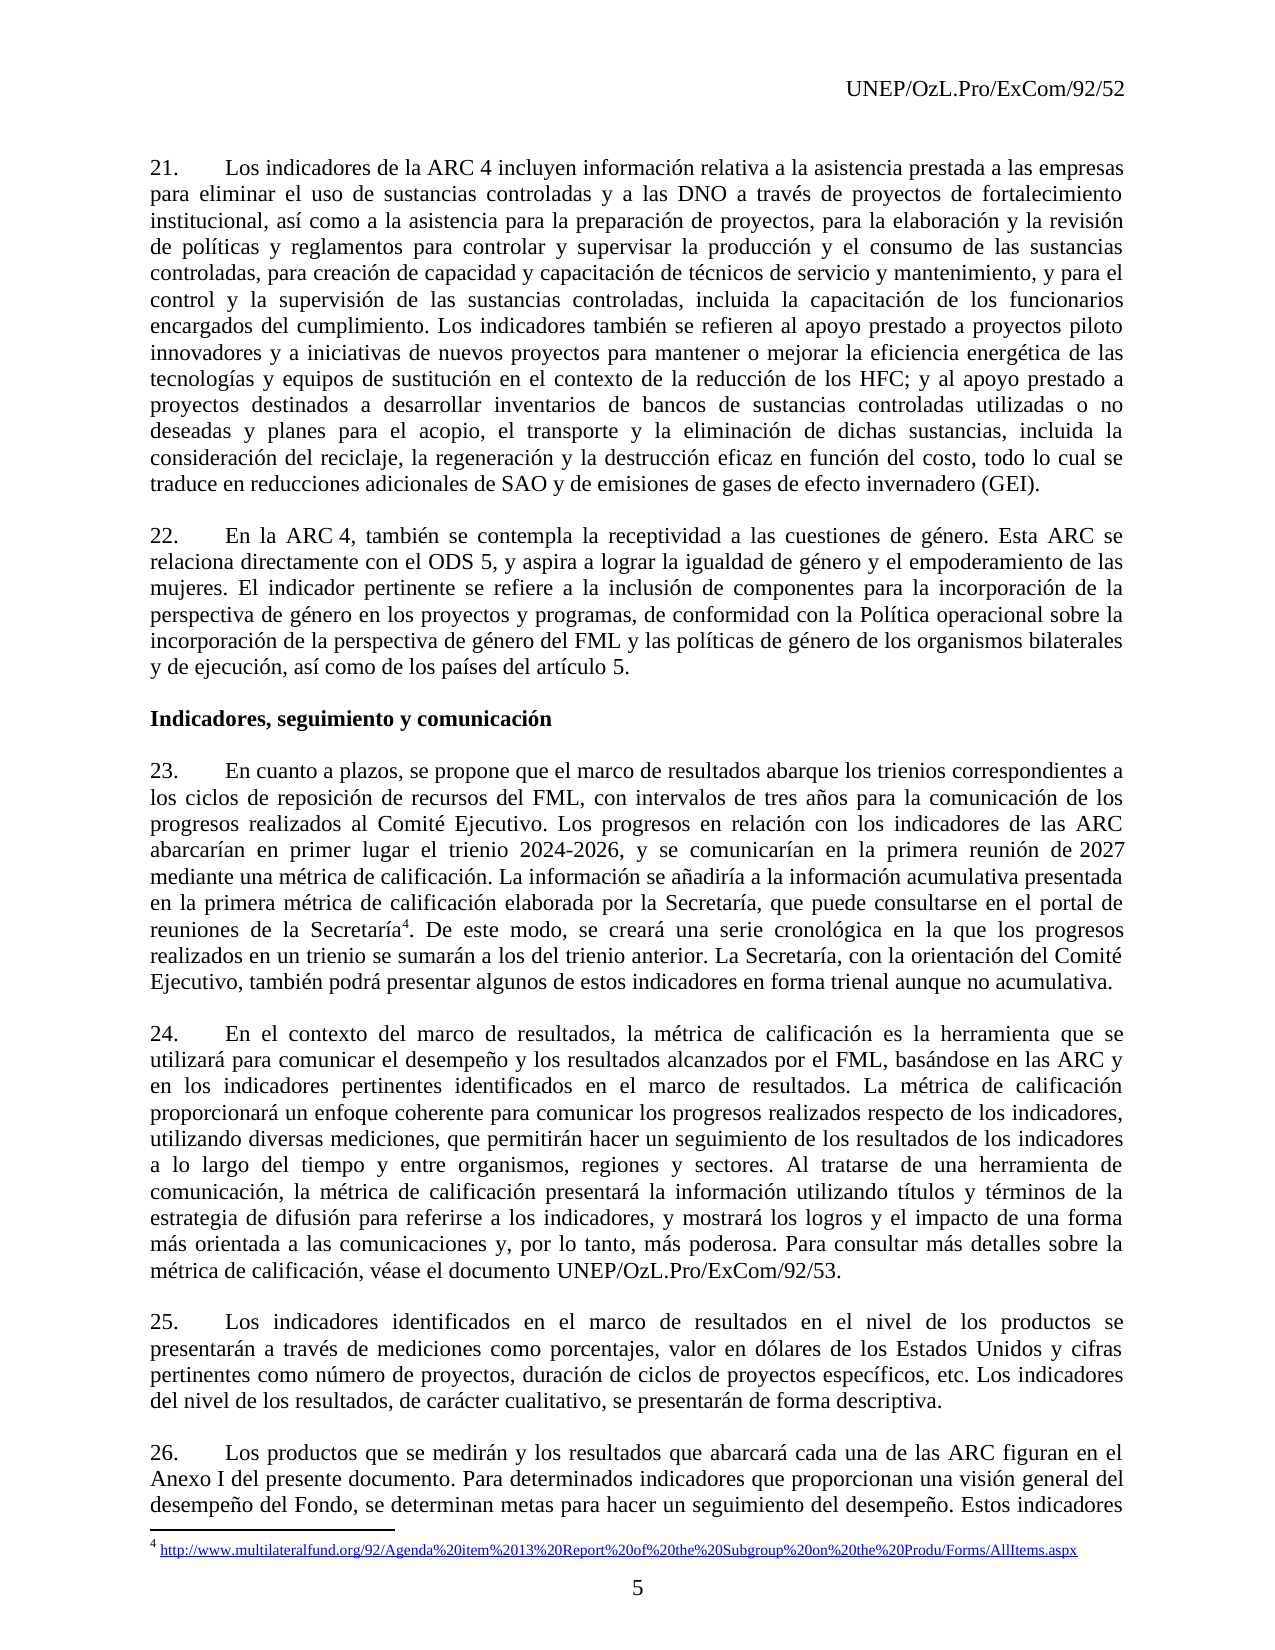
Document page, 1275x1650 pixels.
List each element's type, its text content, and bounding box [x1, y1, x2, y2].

subtitle Los indicadores identificados en el marco de resultados en el nivel de los productos se presentarán a través de mediciones como porcentajes, valor en dólares de los Estados Unidos y cifras pertinentes como número de proyectos, duración de ciclos de proyectos específicos, etc. Los indicadores del nivel de los resultados, de carácter cualitativo, se presentarán de forma descriptiva. [150, 1308, 1125, 1414]
subtitle En el contexto del marco de resultados, la métrica de calificación es la herramienta que se utilizará para comunicar el desempeño y los resultados alcanzados por el FML, basándose en las ARC y en los indicadores pertinentes identificados en el marco de resultados. La métrica de calificación proporcionará un enfoque coherente para comunicar los progresos realizados respecto de los indicadores, utilizando diversas mediciones, que permitirán hacer un seguimiento de los resultados de los indicadores a lo largo del tiempo y entre organismos, regiones y sectores. Al tratarse de una herramienta de comunicación, la métrica de calificación presentará la información utilizando títulos y términos de la estrategia de difusión para referirse a los indicadores, y mostrará los logros y el impacto de una forma más orientada a las comunicaciones y, por lo tanto, más poderosa. Para consultar más detalles sobre la métrica de calificación, véase el documento UNEP/OzL.Pro/ExCom/92/53. [150, 1020, 1125, 1283]
subtitle En la ARC 4, también se contempla la receptividad a las cuestiones de género. Esta ARC se relaciona directamente con el ODS 5, y aspira a lograr la igualdad de género y el empoderamiento de las mujeres. El indicador pertinente se refiere a la inclusión de componentes para la incorporación de la perspectiva de género en los proyectos y programas, de conformidad con la Política operacional sobre la incorporación de la perspectiva de género del FML y las políticas de género de los organismos bilaterales y de ejecución, así como de los países del artículo 5. [150, 522, 1125, 680]
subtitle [150, 1439, 1125, 1518]
text Indicadores, seguimiento y comunicación [150, 705, 1125, 731]
subtitle Los indicadores de la ARC 4 incluyen información relativa a la asistencia prestada a las empresas para eliminar el uso de sustancias controladas y a las DNO a través de proyectos de fortalecimiento institucional, así como a la asistencia para la preparación de proyectos, para la elaboración y la revisión de políticas y reglamentos para controlar y supervisar la producción y el consumo de las sustancias controladas, para creación de capacidad y capacitación de técnicos de servicio y mantenimiento, y para el control y la supervisión de las sustancias controladas, incluida la capacitación de los funcionarios encargados del cumplimiento. Los indicadores también se refieren al apoyo prestado a proyectos piloto innovadores y a iniciativas de nuevos proyectos para mantener o mejorar la eficiencia energética de las tecnologías y equipos de sustitución en el contexto de la reducción de los HFC; y al apoyo prestado a proyectos destinados a desarrollar inventarios de bancos de sustancias controladas utilizadas o no deseadas y planes para el acopio, el transporte y la eliminación de dichas sustancias, incluida la consideración del reciclaje, la regeneración y la destrucción eficaz en función del costo, todo lo cual se traduce en reducciones adicionales de SAO y de emisiones de gases de efecto invernadero (GEI). [150, 154, 1125, 497]
subtitle En cuanto a plazos, se propone que el marco de resultados abarque los trienios correspondientes a los ciclos de reposición de recursos del FML, con intervalos de tres años para la comunicación de los progresos realizados al Comité Ejecutivo. Los progresos en relación con los indicadores de las ARC abarcarían en primer lugar el trienio 2024-2026, y se comunicarían en la primera reunión de 2027 mediante una métrica de calificación. La información se añadiría a la información acumulativa presentada en la primera métrica de calificación elaborada por la Secretaría, que puede consultarse en el portal de reuniones de la Secretaría. De este modo, se creará una serie cronológica en la que los progresos realizados en un trienio se sumarán a los del trienio anterior. La Secretaría, con la orientación del Comité Ejecutivo, también podrá presentar algunos de estos indicadores en forma trienal aunque no acumulativa. [150, 757, 1125, 995]
